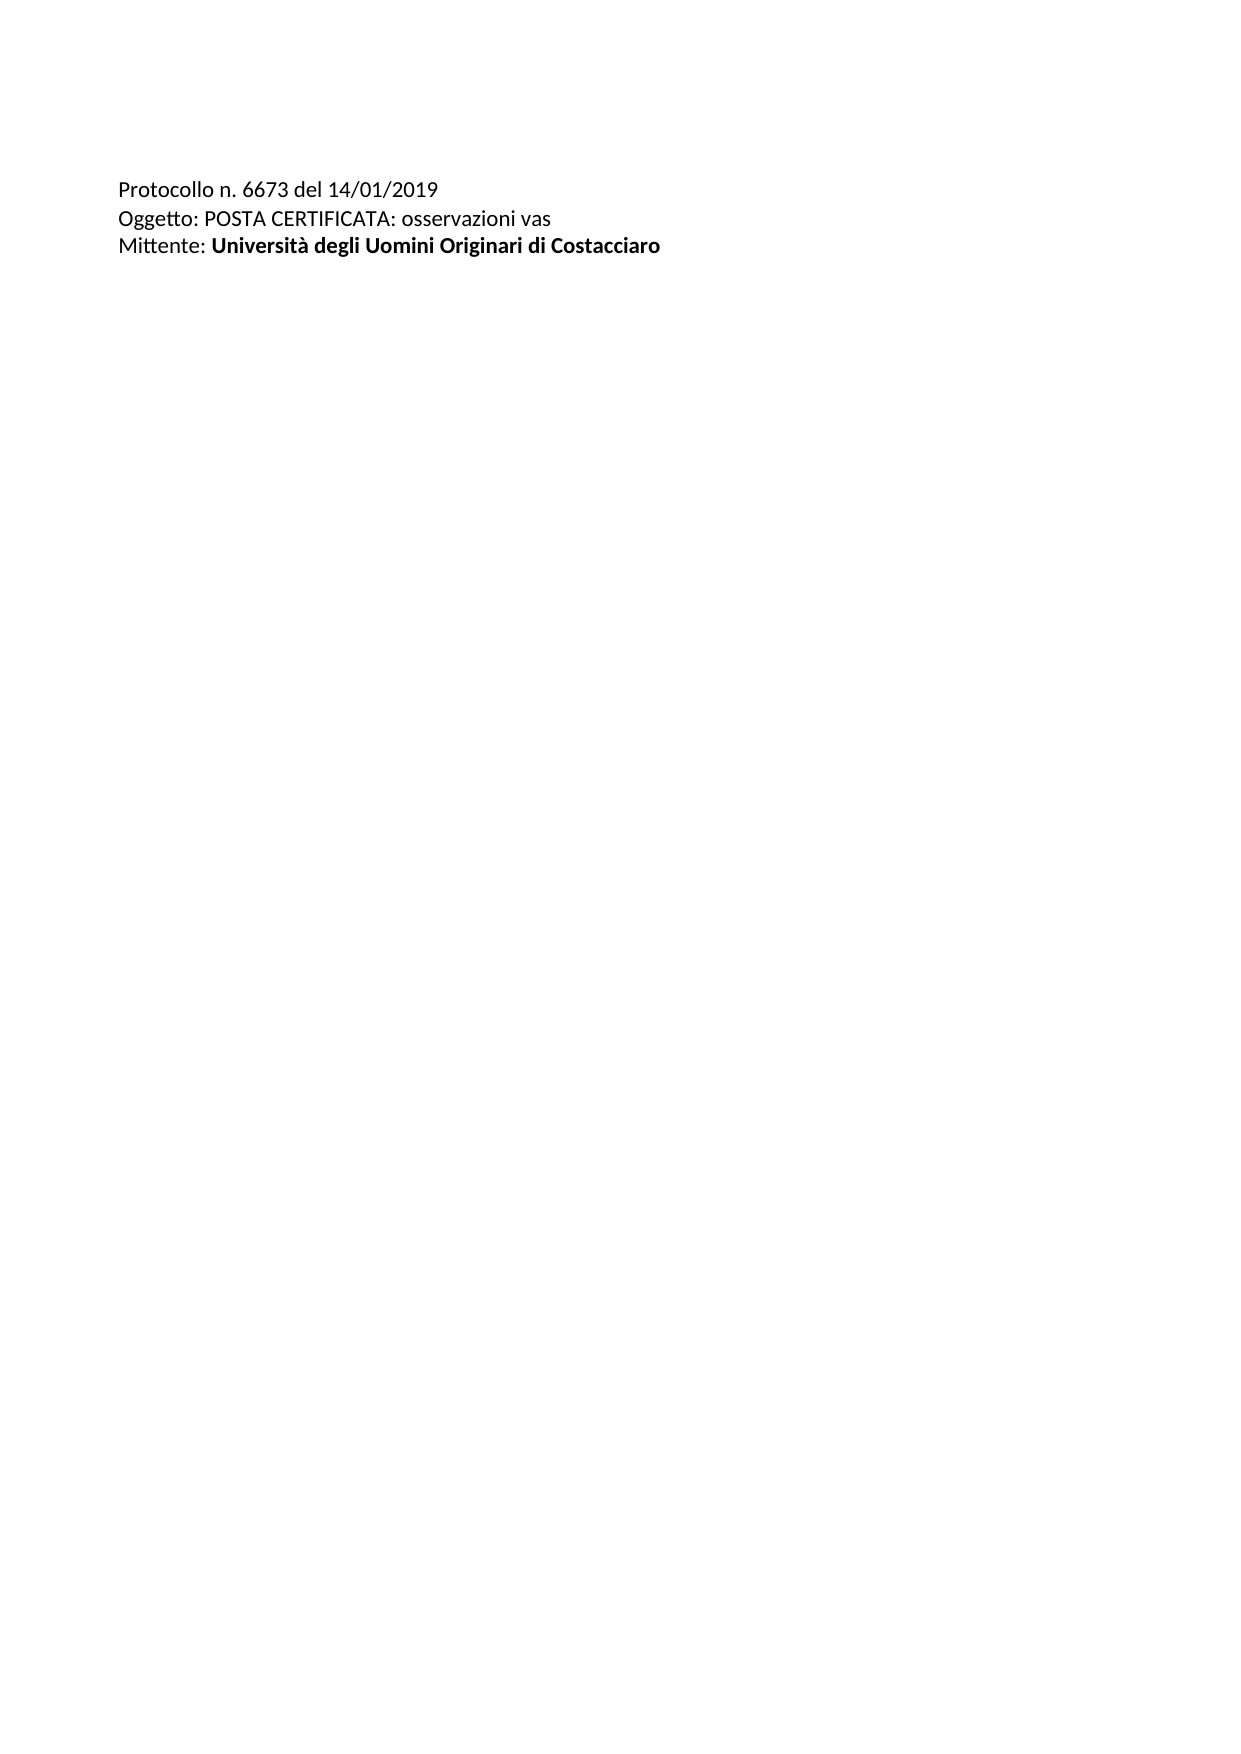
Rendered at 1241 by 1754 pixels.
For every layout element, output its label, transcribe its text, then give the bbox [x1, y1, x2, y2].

text Mittente: Università degli Uomini Originari di Costacciaro [118, 232, 1122, 260]
text Protocollo n. 6673 del 14/01/2019 [118, 176, 1122, 204]
text Oggetto: POSTA CERTIFICATA: osservazioni vas [118, 204, 1122, 232]
